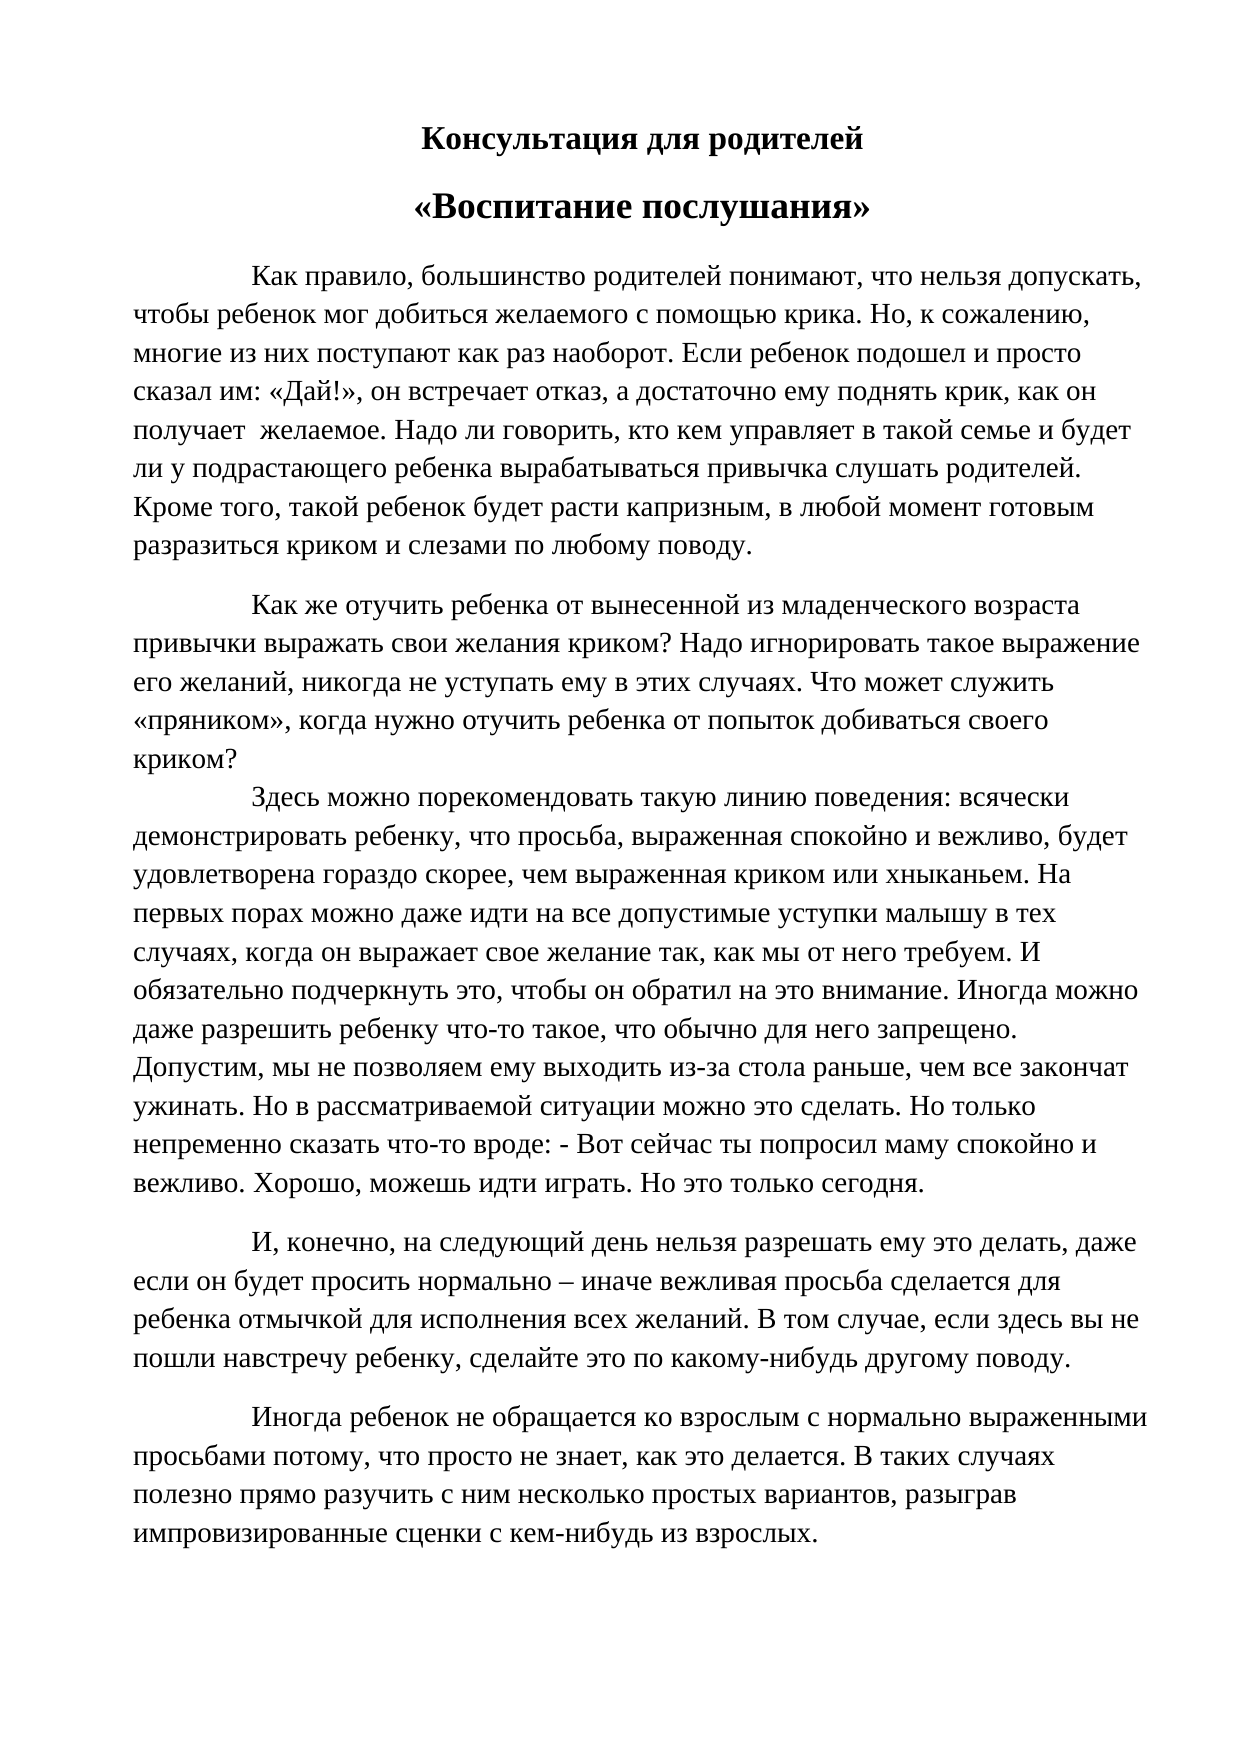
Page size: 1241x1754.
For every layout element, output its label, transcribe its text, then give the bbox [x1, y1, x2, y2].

text «Воспитание послушания» [133, 183, 1152, 226]
text Как правило, большинство родителей понимают, что нельзя допускать, чтобы ребенок мог добиться желаемого с помощью крика. Но, к сожалению, многие из них поступают как раз наоборот. Если ребенок подошел и просто сказал им: «Дай!», он встречает отказ, а достаточно ему поднять крик, как он получает желаемое. Надо ли говорить, кто кем управляет в такой семье и будет ли у подрастающего ребенка вырабатываться привычка слушать родителей. Кроме того, такой ребенок будет расти капризным, в любой момент готовым разразиться криком и слезами по любому поводу. [133, 258, 1152, 561]
text И, конечно, на следующий день нельзя разрешать ему это делать, даже если он будет просить нормально – иначе вежливая просьба сделается для ребенка отмычкой для исполнения всех желаний. В том случае, если здесь вы не пошли навстречу ребенку, сделайте это по какому-нибудь другому поводу. [133, 1224, 1152, 1373]
text Как же отучить ребенка от вынесенной из младенческого возраста привычки выражать свои желания криком? Надо игнорировать такое выражение его желаний, никогда не уступать ему в этих случаях. Что может служить «пряником», когда нужно отучить ребенка от попыток добиваться своего криком? [133, 587, 1152, 774]
text Консультация для родителей [133, 118, 1152, 156]
text Здесь можно порекомендовать такую линию поведения: всячески демонстрировать ребенку, что просьба, выраженная спокойно и вежливо, будет удовлетворена гораздо скорее, чем выраженная криком или хныканьем. На первых порах можно даже идти на все допустимые уступки малышу в тех случаях, когда он выражает свое желание так, как мы от него требуем. И обязательно подчеркнуть это, чтобы он обратил на это внимание. Иногда можно даже разрешить ребенку что-то такое, что обычно для него запрещено. Допустим, мы не позволяем ему выходить из-за стола раньше, чем все закончат ужинать. Но в рассматриваемой ситуации можно это сделать. Но только непременно сказать что-то вроде: - Вот сейчас ты попросил маму спокойно и вежливо. Хорошо, можешь идти играть. Но это только сегодня. [133, 779, 1152, 1198]
text Иногда ребенок не обращается ко взрослым с нормально выраженными просьбами потому, что просто не знает, как это делается. В таких случаях полезно прямо разучить с ним несколько простых вариантов, разыграв импровизированные сценки с кем-нибудь из взрослых. [133, 1399, 1152, 1548]
